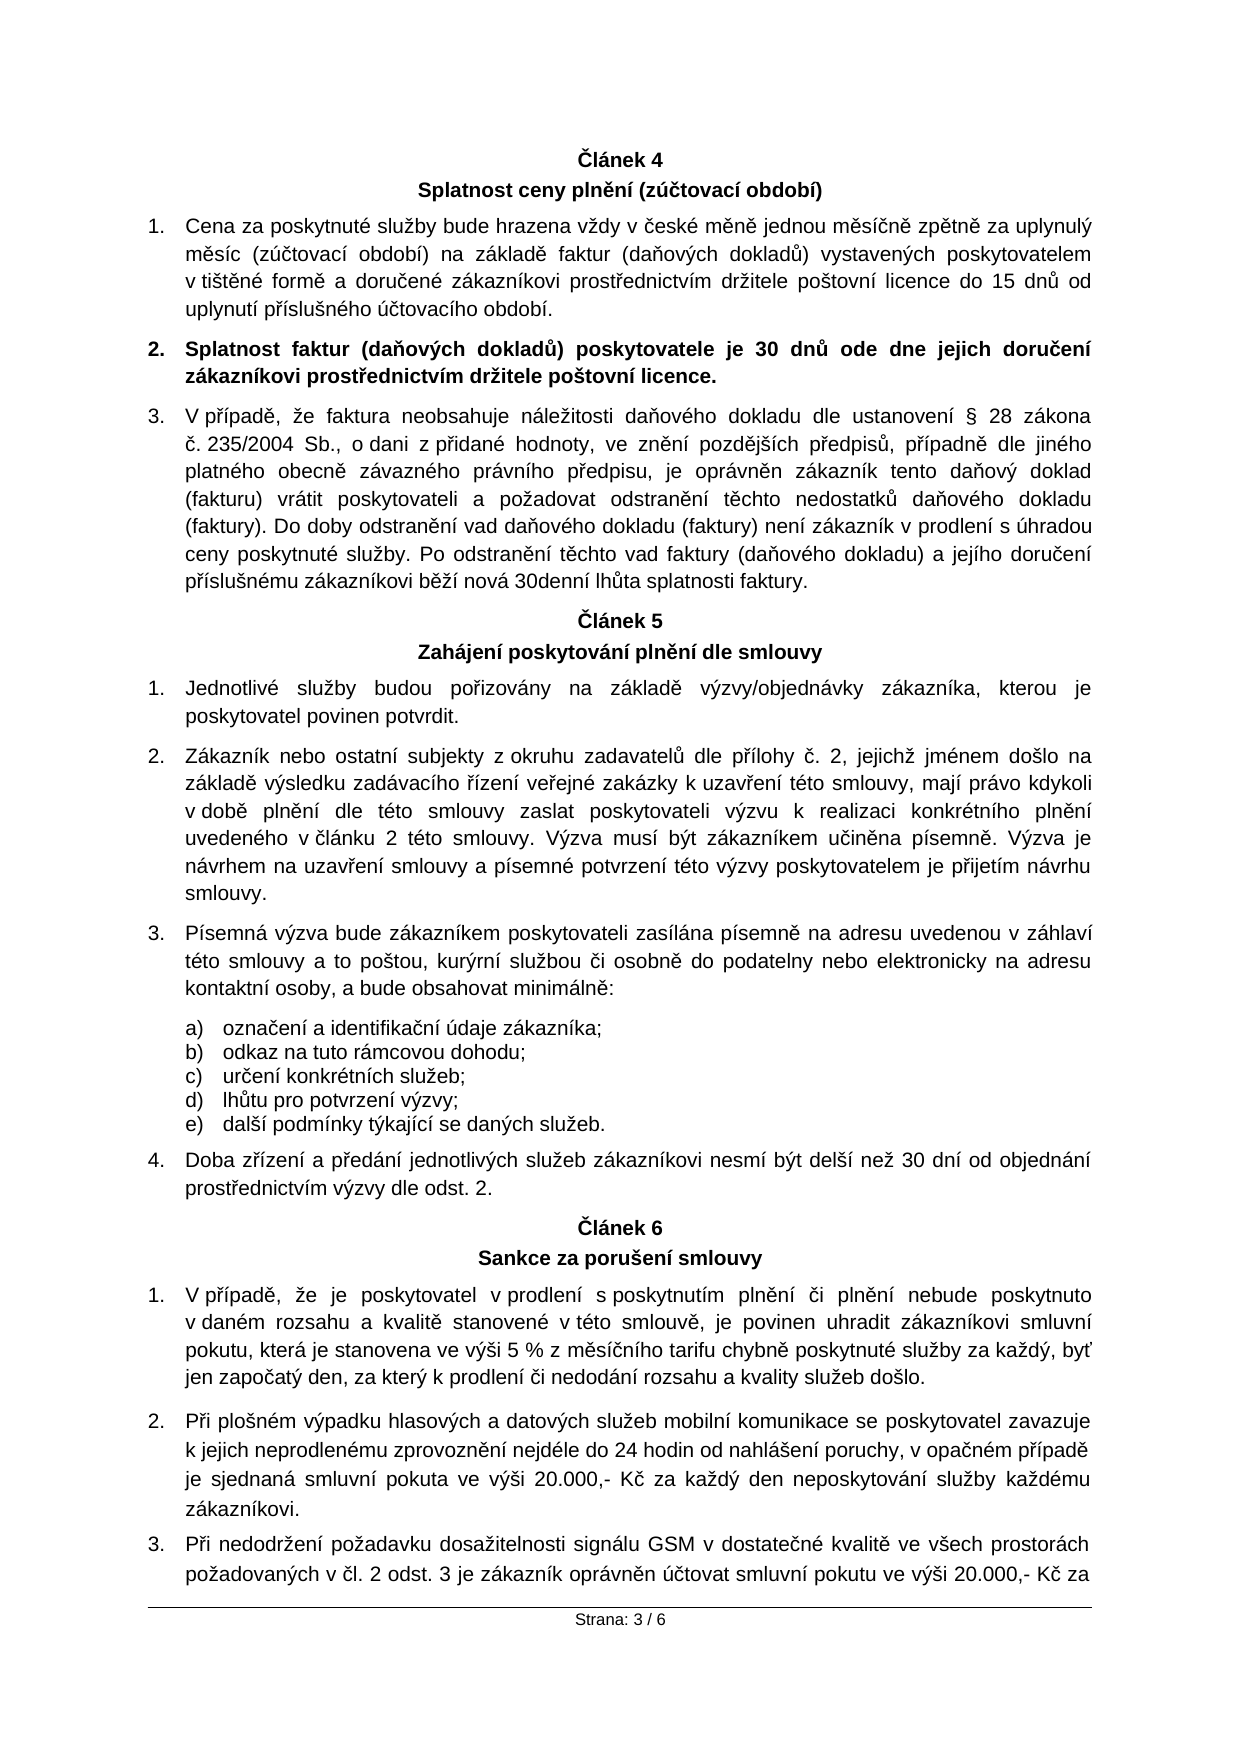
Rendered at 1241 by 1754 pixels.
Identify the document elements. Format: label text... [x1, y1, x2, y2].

list Písemná výzva bude zákazníkem poskytovateli zasílána písemně na adresu uvedenou v záhlaví této smlouvy a to poštou, kurýrní službou či osobně do podatelny nebo elektronicky na adresu kontaktní osoby, a bude obsahovat minimálně: [148, 921, 1092, 1000]
list Zákazník nebo ostatní subjekty z okruhu zadavatelů dle přílohy č. 2, jejichž jménem došlo na základě výsledku zadávacího řízení veřejné zakázky k uzavření této smlouvy, mají právo kdykoli v době plnění dle této smlouvy zaslat poskytovateli výzvu k realizaci konkrétního plnění uvedeného v článku 2 této smlouvy. Výzva musí být zákazníkem učiněna písemně. Výzva je návrhem na uzavření smlouvy a písemné potvrzení této výzvy poskytovatelem je přijetím návrhu smlouvy. [148, 743, 1092, 905]
text Zahájení poskytování plnění dle smlouvy [148, 639, 1092, 663]
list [148, 1528, 1090, 1587]
list určení konkrétních služeb; [185, 1064, 1092, 1088]
list V případě, že je poskytovatel v prodlení s poskytnutím plnění či plnění nebude poskytnuto v daném rozsahu a kvalitě stanovené v této smlouvě, je povinen uhradit zákazníkovi smluvní pokutu, která je stanovena ve výši 5 % z měsíčního tarifu chybně poskytnuté služby za každý, byť jen započatý den, za který k prodlení či nedodání rozsahu a kvality služeb došlo. [148, 1282, 1092, 1389]
text Článek 5 [148, 609, 1092, 633]
list Doba zřízení a předání jednotlivých služeb zákazníkovi nesmí být delší než 30 dní od objednání prostřednictvím výzvy dle odst. 2. [148, 1148, 1092, 1200]
list V případě, že faktura neobsahuje náležitosti daňového dokladu dle ustanovení § 28 zákona č. 235/2004 Sb., o dani z přidané hodnoty, ve znění pozdějších předpisů, případně dle jiného platného obecně závazného právního předpisu, je oprávněn zákazník tento daňový doklad (fakturu) vrátit poskytovateli a požadovat odstranění těchto nedostatků daňového dokladu (faktury). Do doby odstranění vad daňového dokladu (faktury) není zákazník v prodlení s úhradou ceny poskytnuté služby. Po odstranění těchto vad faktury (daňového dokladu) a jejího doručení příslušnému zákazníkovi běží nová 30denní lhůta splatnosti faktury. [148, 404, 1092, 593]
text Sankce za porušení smlouvy [148, 1246, 1092, 1270]
list Splatnost faktur (daňových dokladů) poskytovatele je 30 dnů ode dne jejich doručení zákazníkovi prostřednictvím držitele poštovní licence. [148, 337, 1092, 388]
text Článek 4 [148, 148, 1092, 172]
list Jednotlivé služby budou pořizovány na základě výzvy/objednávky zákazníka, kterou je poskytovatel povinen potvrdit. [148, 676, 1092, 727]
text Splatnost ceny plnění (zúčtovací období) [148, 178, 1092, 202]
list Při plošném výpadku hlasových a datových služeb mobilní komunikace se poskytovatel zavazuje k jejich neprodlenému zprovoznění nejdéle do 24 hodin od nahlášení poruchy, v opačném případě je sjednaná smluvní pokuta ve výši 20.000,- Kč za každý den neposkytování služby každému zákazníkovi. [148, 1405, 1090, 1522]
list označení a identifikační údaje zákazníka; [185, 1016, 1092, 1040]
list odkaz na tuto rámcovou dohodu; [185, 1040, 1092, 1064]
list Cena za poskytnuté služby bude hrazena vždy v české měně jednou měsíčně zpětně za uplynulý měsíc (zúčtovací období) na základě faktur (daňových dokladů) vystavených poskytovatelem v tištěné formě a doručené zákazníkovi prostřednictvím držitele poštovní licence do 15 dnů od uplynutí příslušného účtovacího období. [148, 214, 1092, 321]
text Článek 6 [148, 1216, 1092, 1240]
list další podmínky týkající se daných služeb. [185, 1112, 1092, 1136]
list lhůtu pro potvrzení výzvy; [185, 1088, 1092, 1112]
